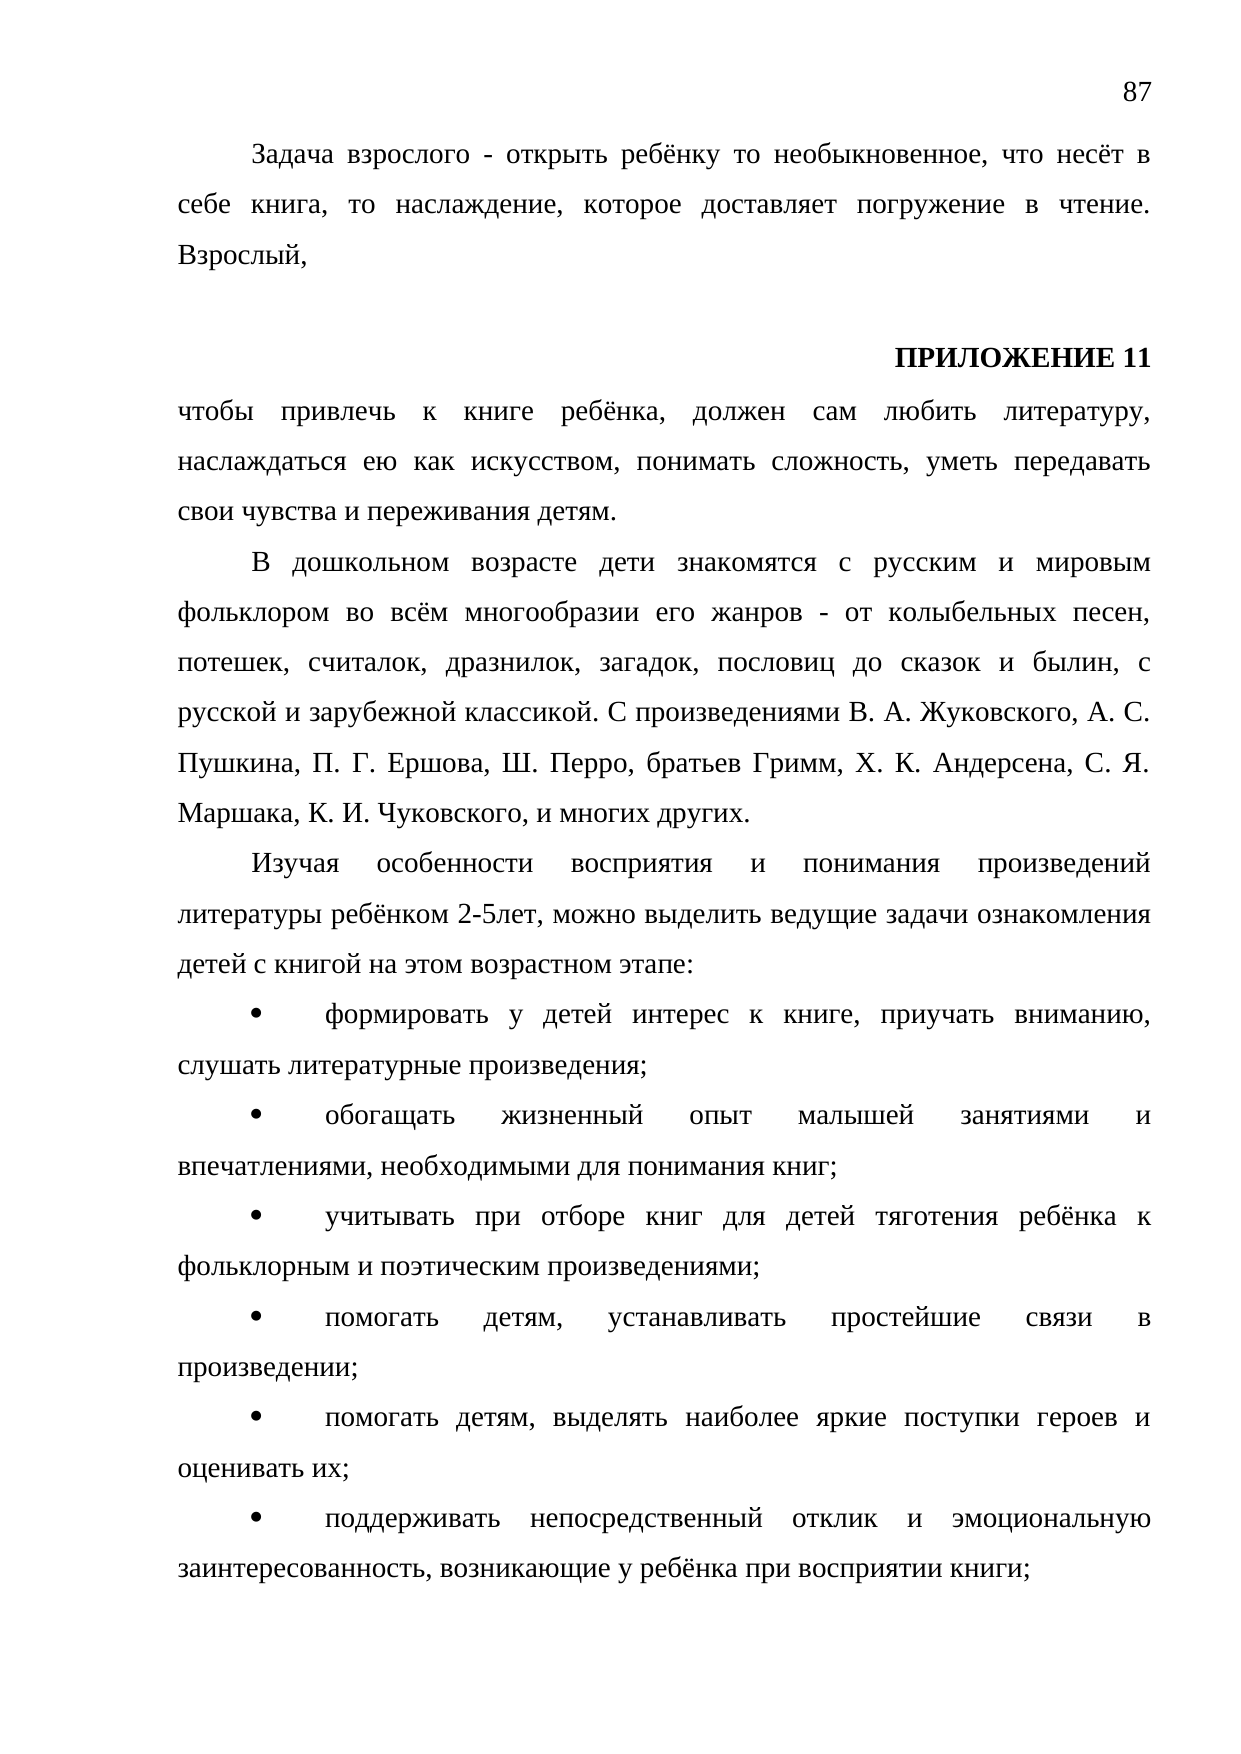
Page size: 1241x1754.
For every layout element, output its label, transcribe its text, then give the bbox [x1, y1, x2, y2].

list помогать детям, устанавливать простейшие связи в произведении; [177, 1299, 1152, 1383]
text В дошкольном возрасте дети знакомятся с русским и мировым фольклором во всём многообразии его жанров - от колыбельных песен, потешек, считалок, дразнилок, загадок, пословиц до сказок и былин, с русской и зарубежной классикой. С произведениями В. А. Жуковского, А. С. Пушкина, П. Г. Ершова, Ш. Перро, братьев Гримм, Х. К. Андерсена, С. Я. Маршака, К. И. Чуковского, и многих других. [177, 544, 1152, 829]
text Задача взрослого - открыть ребёнку то необыкновенное, что несёт в себе книга, то наслаждение, которое доставляет погружение в чтение. Взрослый, [177, 136, 1152, 270]
text Изучая особенности восприятия и понимания произведений литературы ребёнком 2-5лет, можно выделить ведущие задачи ознакомления детей с книгой на этом возрастном этапе: [177, 846, 1152, 980]
text чтобы привлечь к книге ребёнка, должен сам любить литературу, наслаждаться ею как искусством, понимать сложность, уметь передавать свои чувства и переживания детям. [177, 393, 1152, 527]
list формировать у детей интерес к книге, приучать вниманию, слушать литературные произведения; [177, 996, 1152, 1080]
list учитывать при отборе книг для детей тяготения ребёнка к фольклорным и поэтическим произведениями; [177, 1198, 1152, 1282]
list поддерживать непосредственный отклик и эмоциональную заинтересованность, возникающие у ребёнка при восприятии книги; [177, 1500, 1152, 1584]
list помогать детям, выделять наиболее яркие поступки героев и оценивать их; [177, 1399, 1152, 1483]
list обогащать жизненный опыт малышей занятиями и впечатлениями, необходимыми для понимания книг; [177, 1097, 1152, 1181]
text ПРИЛОЖЕНИЕ 11 [177, 340, 1152, 373]
